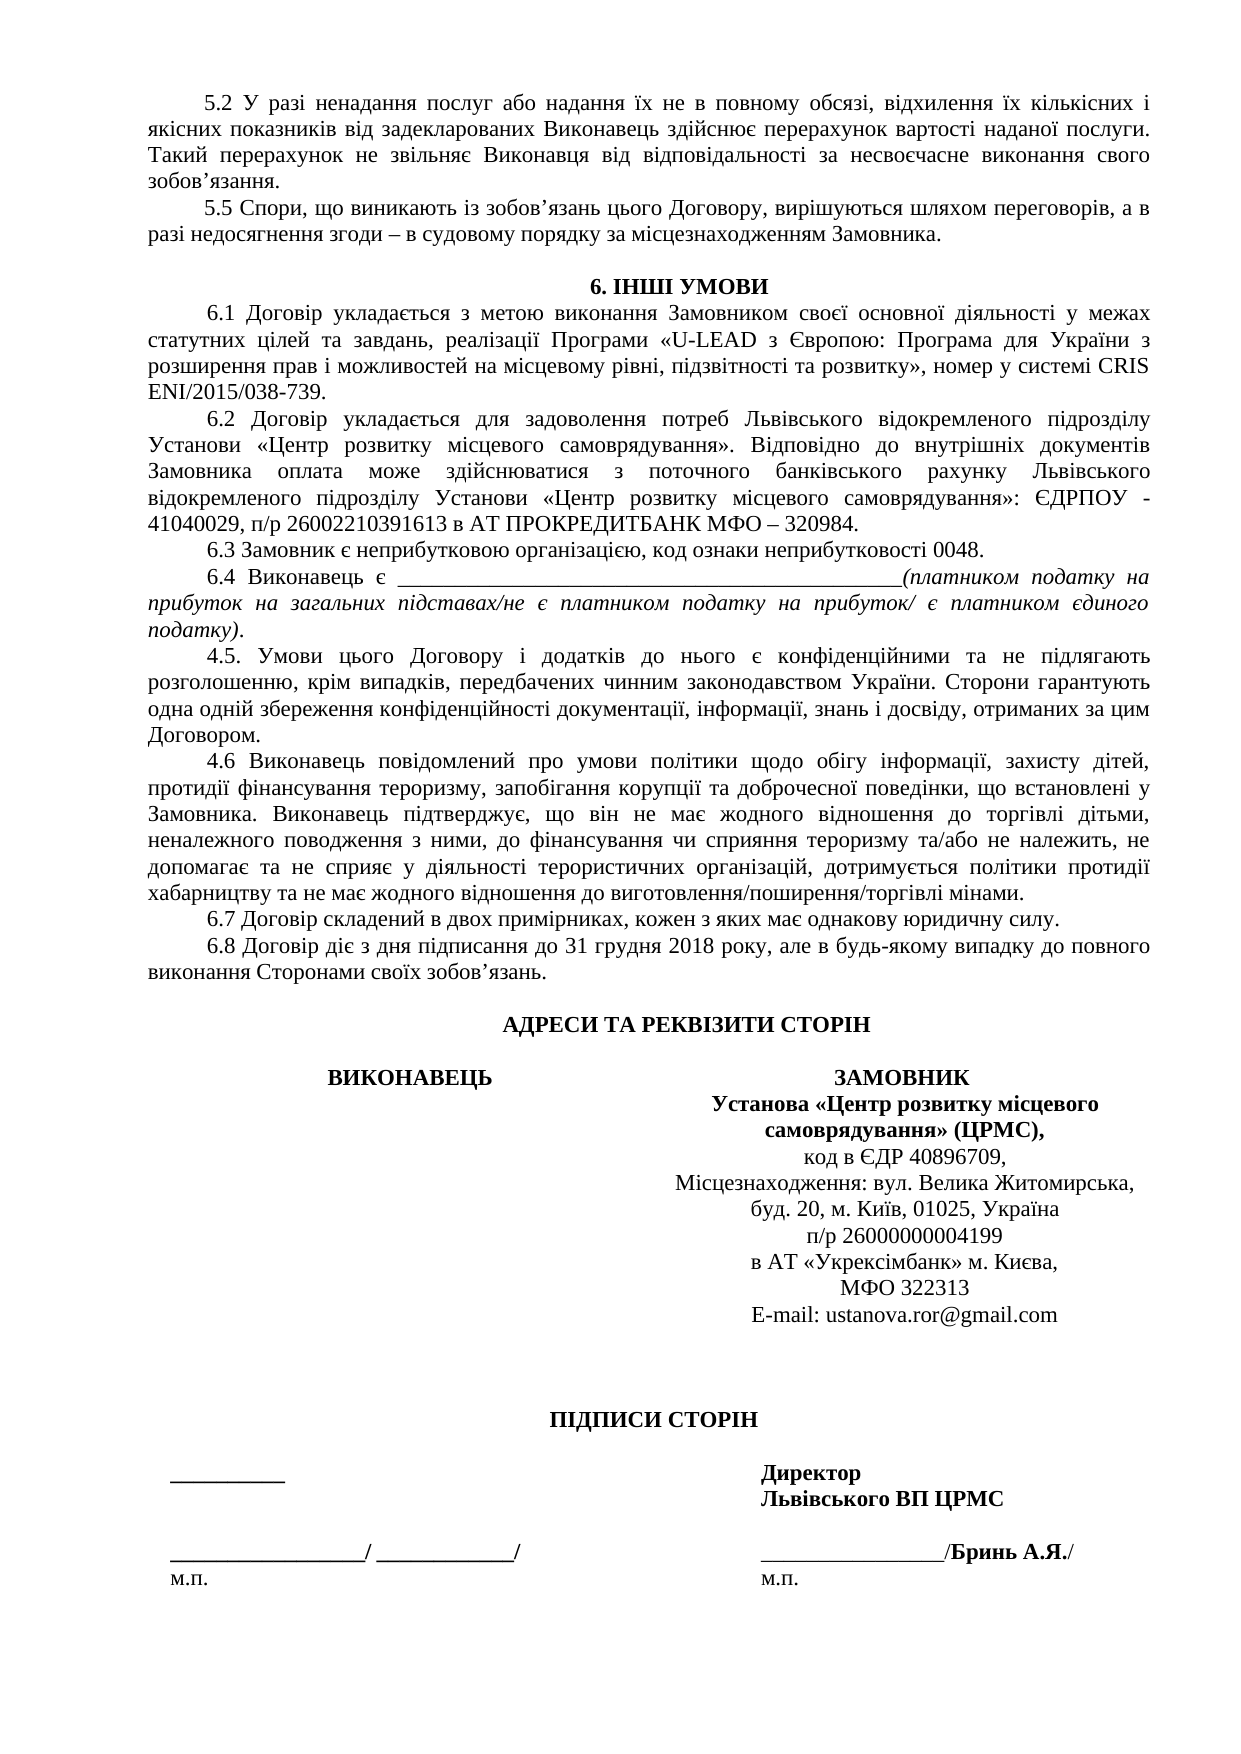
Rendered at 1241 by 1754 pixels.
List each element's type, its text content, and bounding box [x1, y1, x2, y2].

text 6.2 Договір укладається для задоволення потреб Львівського відокремленого підрозділу Установи «Центр розвитку місцевого самоврядування». Відповідно до внутрішніх документів Замовника оплата може здійснюватися з поточного банківського рахунку Львівського відокремленого підрозділу Установи «Центр розвитку місцевого самоврядування»: ЄДРПОУ - 41040029, п/р 26002210391613 в AT ПРОКРЕДИТБАНК МФО – 320984. [148, 405, 1152, 537]
text 6.1 Договір укладається з метою виконання Замовником своєї основної діяльності у межах статутних цілей та завдань, реалізації Програми «U-LEAD з Європою: Програма для України з розширення прав і можливостей на місцевому рівні, підзвітності та розвитку», номер у системі CRIS ENI/2015/038-739. [148, 299, 1152, 405]
text 4.5. Умови цього Договору і додатків до нього є конфіденційними та не підлягають розголошенню, крім випадків, передбачених чинним законодавством України. Сторони гарантують одна одній збереження конфіденційності документації, інформації, знань і досвіду, отриманих за цим Договором. [148, 642, 1152, 747]
table_cell Директор Львівського ВП ЦРМС ________________/Бринь А.Я./ м.п. [661, 1459, 1148, 1618]
table_header ВИКОНАВЕЦЬ [159, 1037, 661, 1327]
text 6.7 Договір складений в двох примірниках, кожен з яких має однакову юридичну силу. [148, 906, 1152, 932]
text 4.6 Виконавець повідомлений про умови політики щодо обігу інформації, захисту дітей, протидії фінансування тероризму, запобігання корупції та доброчесної поведінки, що встановлені у Замовника. Виконавець підтверджує, що він не має жодного відношення до торгівлі дітьми, неналежного поводження з ними, до фінансування чи сприяння тероризму та/або не належить, не допомагає та не сприяє у діяльності терористичних організацій, дотримується політики протидії хабарництву та не має жодного відношення до виготовлення/поширення/торгівлі мінами. [148, 747, 1152, 906]
table_header ЗАМОВНИК Установа «Центр розвитку місцевого самоврядування» (ЦРМС), код в ЄДР 40896709, Місцезнаходження: вул. Велика Житомирська, буд. 20, м. Київ, 01025, Україна п/р 26000000004199 в АТ «Укрексімбанк» м. Києва, МФО 322313 Е-mail: ustanova.ror@gmail.com [661, 1037, 1148, 1327]
table_cell ПІДПИСИ СТОРІН [159, 1327, 1148, 1459]
table_cell __________ _________________/ ____________/ м.п. [159, 1459, 661, 1618]
text 5.5 Спори, що виникають із зобов’язань цього Договору, вирішуються шляхом переговорів, а в разі недосягнення згоди – в судовому порядку за місцезнаходженням Замовника. [148, 194, 1152, 247]
text 6.4 Виконавець є ____________________________________________(платником податку на прибуток на загальних підставах/не є платником податку на прибуток/ є платником єдиного податку). [148, 563, 1152, 642]
text 5.2 У разі ненадання послуг або надання їх не в повному обсязі, відхилення їх кількісних і якісних показників від задекларованих Виконавець здійснює перерахунок вартості наданої послуги. Такий перерахунок не звільняє Виконавця від відповідальності за несвоєчасне виконання свого зобов’язання. [148, 88, 1152, 194]
text 6. ІНШІ УМОВИ [148, 273, 1152, 299]
text АДРЕСИ ТА РЕКВІЗИТИ СТОРІН [148, 1011, 1152, 1037]
text 6.8 Договір діє з дня підписання до 31 грудня 2018 року, але в будь-якому випадку до повного виконання Сторонами своїх зобов’язань. [148, 932, 1152, 984]
text 6.3 Замовник є неприбутковою організацією, код ознаки неприбутковості 0048. [148, 537, 1152, 563]
